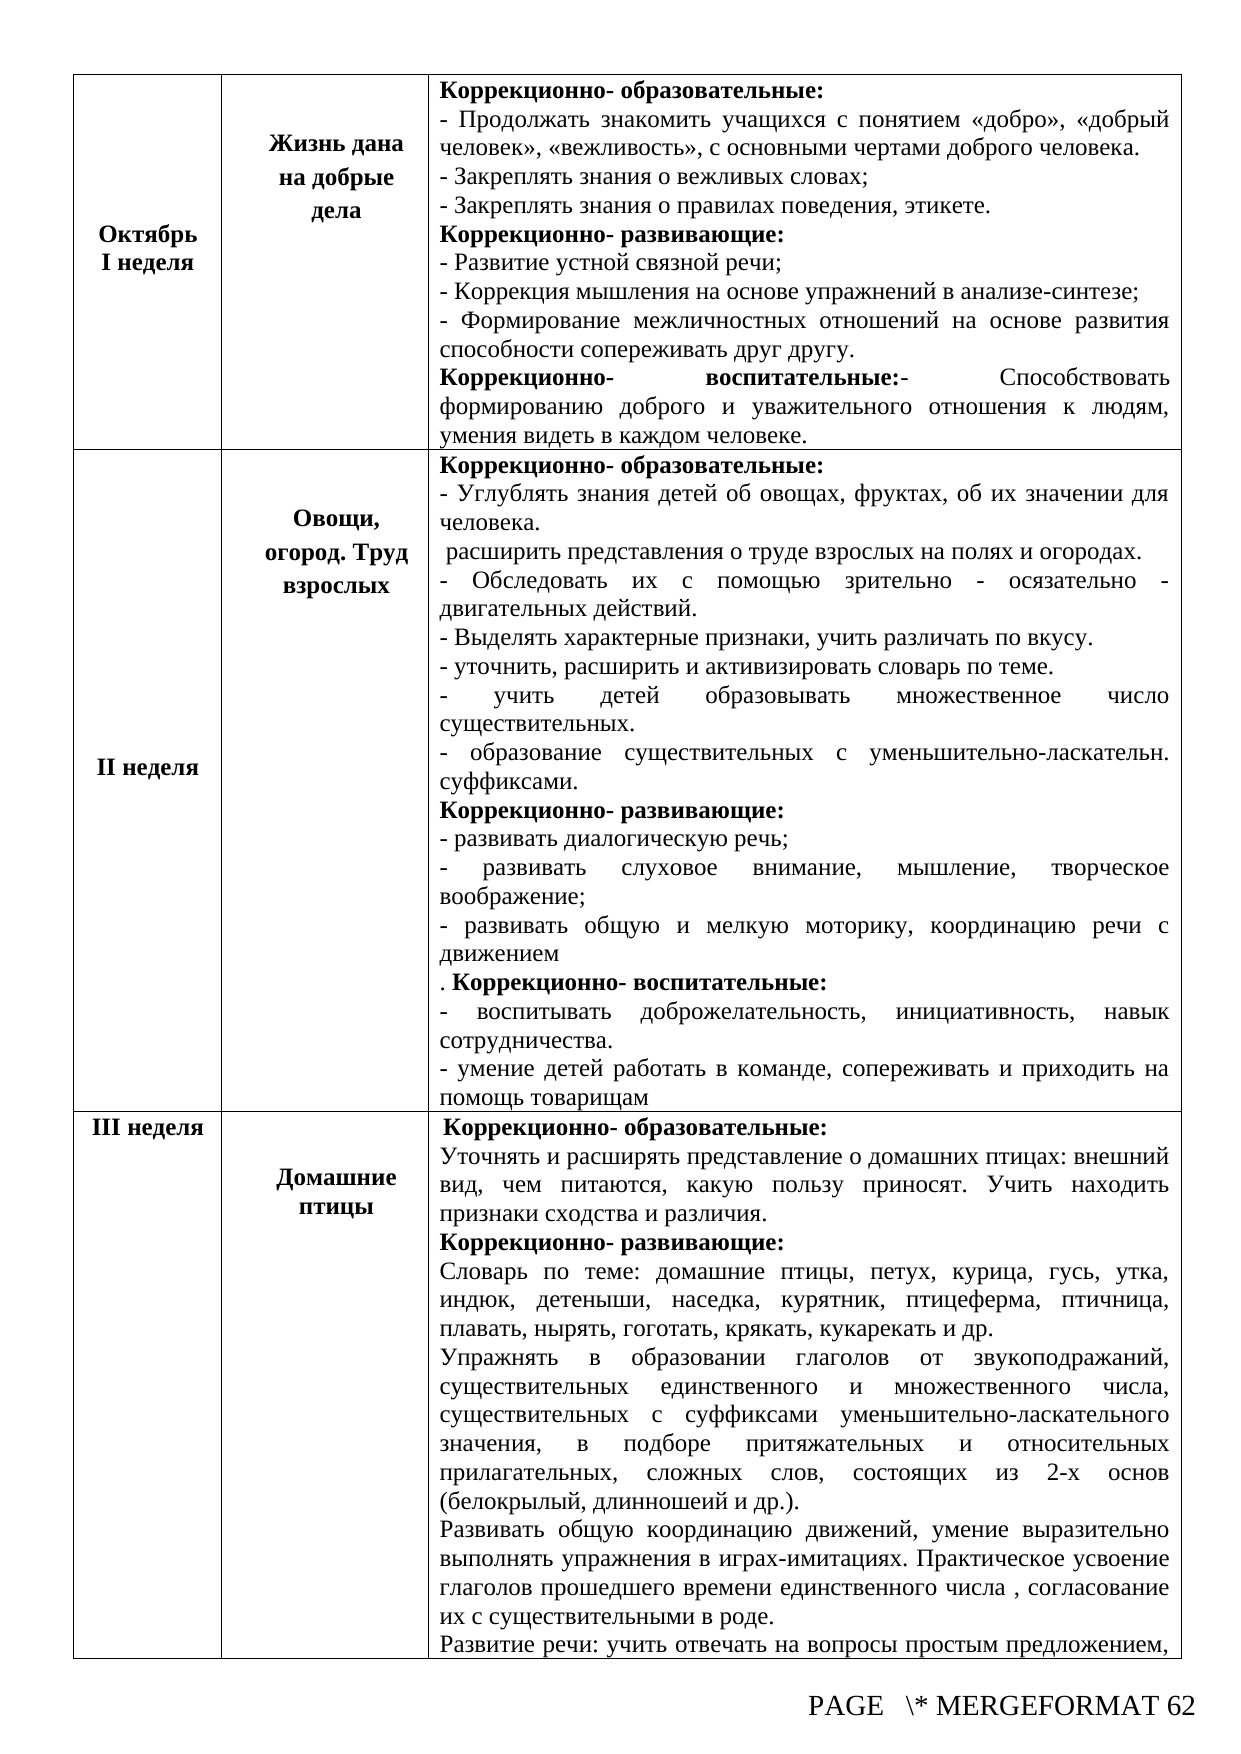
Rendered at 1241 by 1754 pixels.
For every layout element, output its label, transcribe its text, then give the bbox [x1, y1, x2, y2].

table_cell Жизнь дана на добрые дела [222, 75, 428, 449]
table_cell III неделя [74, 1112, 221, 1658]
table_cell Коррекционно- образовательные: - Углублять знания детей об овощах, фруктах, об их значении для человека. расширить представления о труде взрослых на полях и огородах. - Обследовать их с помощью зрительно - осязательно - двигательных действий. - Выделять характерные признаки, учить различать по вкусу. - уточнить, расширить и активизировать словарь по теме. - учить детей образовывать множественное число существительных. - образование существительных с уменьшительно-ласкательн. суффиксами. Коррекционно- развивающие: - развивать диалогическую речь; - развивать слуховое внимание, мышление, творческое воображение; - развивать общую и мелкую моторику, координацию речи с движением . Коррекционно- воспитательные: - воспитывать доброжелательность, инициативность, навык сотрудничества. - умение детей работать в команде, сопереживать и приходить на помощь товарищам [429, 450, 1181, 1111]
table_cell Октябрь I неделя [74, 75, 221, 449]
table_cell Коррекционно- образовательные: - Продолжать знакомить учащихся с понятием «добро», «добрый человек», «вежливость», с основными чертами доброго человека. - Закреплять знания о вежливых словах; - Закреплять знания о правилах поведения, этикете. Коррекционно- развивающие: - Развитие устной связной речи; - Коррекция мышления на основе упражнений в анализе-синтезе; - Формирование межличностных отношений на основе развития способности сопереживать друг другу. Коррекционно- воспитательные:- Способствовать формированию доброго и уважительного отношения к людям, умения видеть в каждом человеке. [429, 75, 1181, 449]
table_cell II неделя [74, 450, 221, 1111]
table_cell Домашние птицы [222, 1112, 428, 1658]
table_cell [429, 1112, 1181, 1658]
table_cell Овощи, огород. Труд взрослых [222, 450, 428, 1111]
